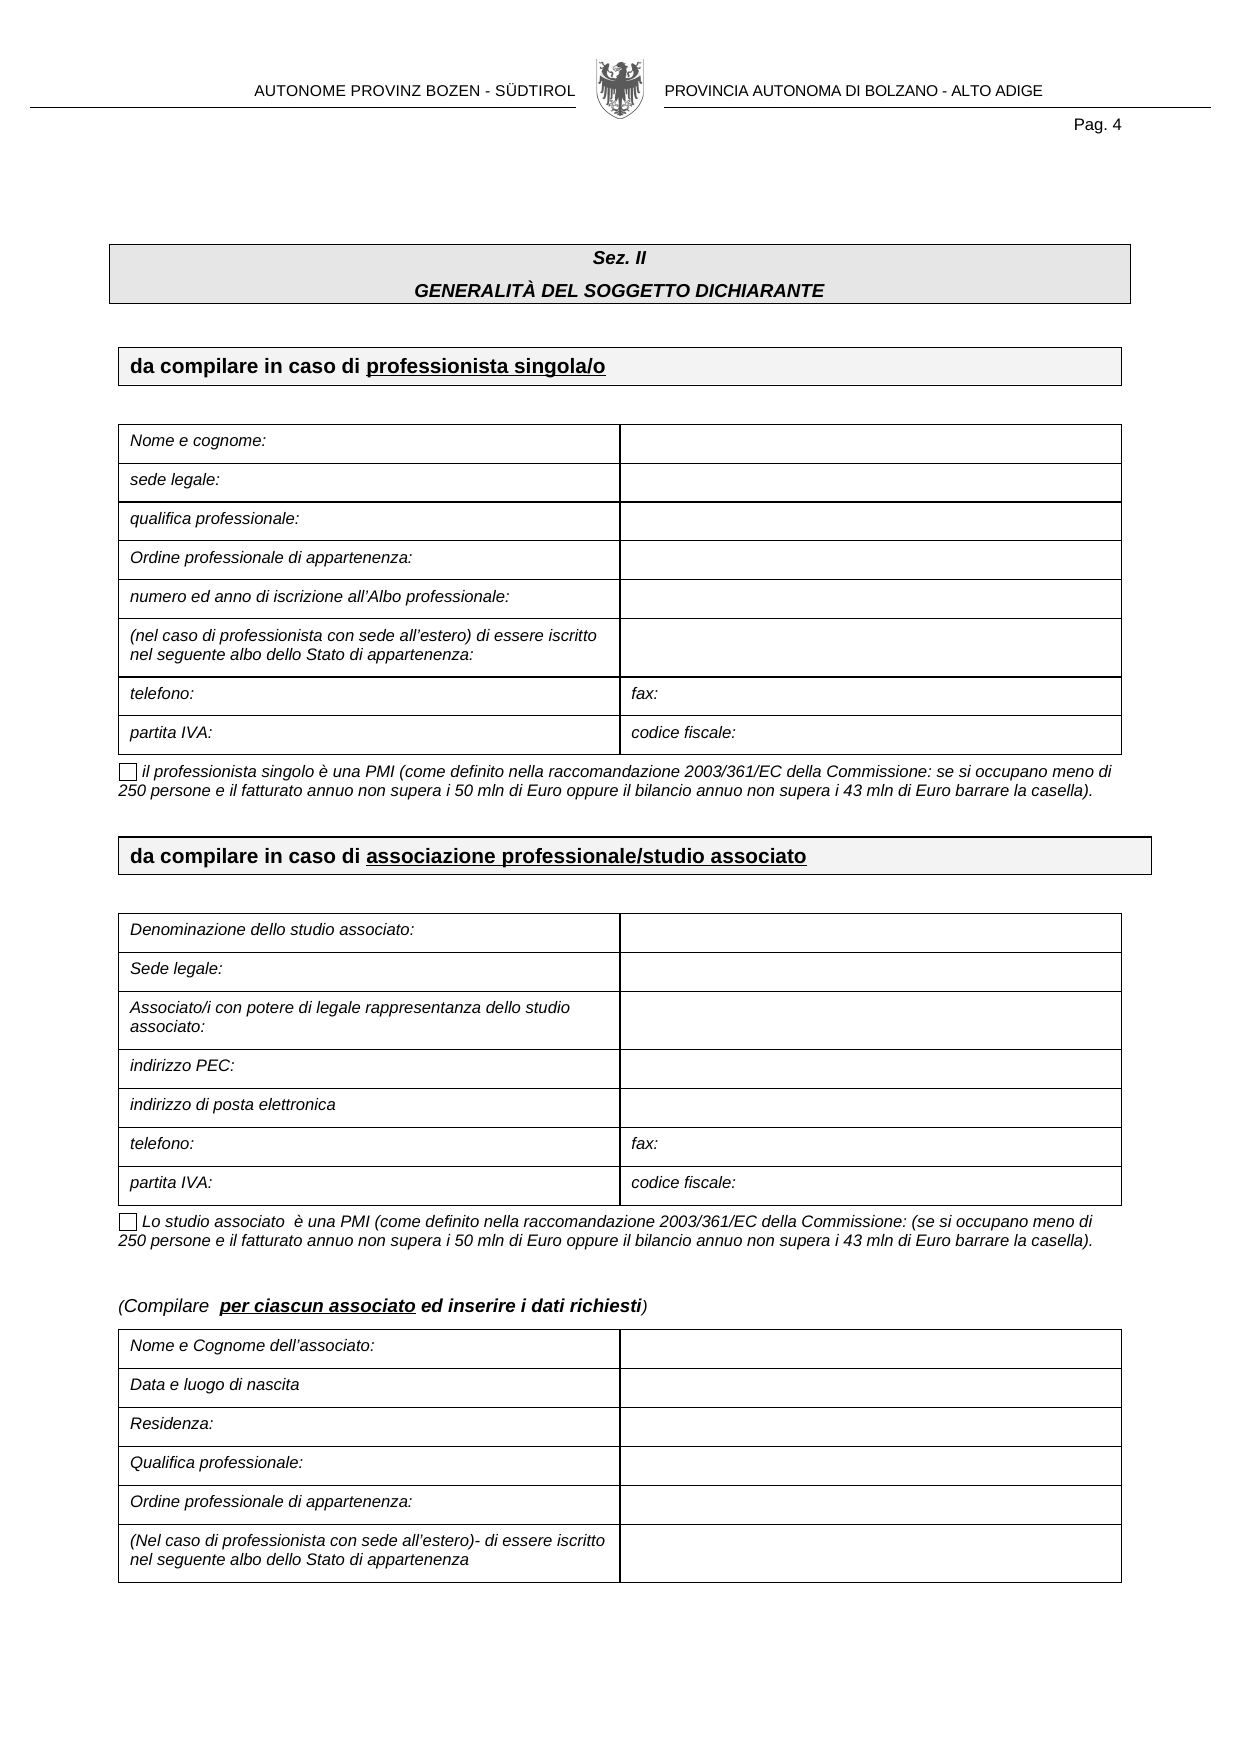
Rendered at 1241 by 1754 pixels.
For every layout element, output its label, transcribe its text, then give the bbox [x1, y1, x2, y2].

table_cell [621, 992, 1121, 1049]
table_cell partita IVA: [119, 716, 619, 754]
table_cell codice fiscale: [621, 1167, 1121, 1205]
table_cell codice fiscale: [621, 716, 1121, 754]
table_cell indirizzo PEC: [119, 1050, 619, 1088]
table_cell [621, 541, 1121, 579]
table_cell (nel caso di professionista con sede all’estero) di essere iscritto nel seguente albo dello Stato di appartenenza: [119, 619, 619, 676]
table_cell [621, 619, 1121, 676]
table_cell [621, 580, 1121, 618]
table_header da compilare in caso di associazione professionale/studio associato [119, 838, 1151, 874]
table_cell [621, 464, 1121, 501]
table_cell Ordine professionale di appartenenza: [119, 541, 619, 579]
table_header [621, 1330, 1121, 1368]
table_header [621, 425, 1121, 462]
table_cell Associato/i con potere di legale rappresentanza dello studio associato: [119, 992, 619, 1049]
table_cell [621, 1525, 1121, 1582]
table_cell Data e luogo di nascita [119, 1369, 619, 1407]
table_cell fax: [621, 1128, 1121, 1166]
table_header da compilare in caso di professionista singola/o [119, 348, 1121, 384]
table_cell Sede legale: [119, 953, 619, 991]
table_cell [621, 1089, 1121, 1127]
table_cell fax: [621, 678, 1121, 715]
text il professionista singolo è una PMI (come definito nella raccomandazione 2003/361/EC della Commissione: se si occupano meno di 250 persone e il fatturato annuo non supera i 50 mln di Euro oppure il bilancio annuo non supera i 43 mln di Euro barrare la casella). [118, 762, 1123, 800]
table_header Nome e Cognome dell’associato: [119, 1330, 619, 1368]
text (Compilare per ciascun associato ed inserire i dati richiesti) [118, 1294, 1122, 1316]
table_header Denominazione dello studio associato: [119, 914, 619, 952]
table_cell [621, 1447, 1121, 1484]
text Lo studio associato è una PMI (come definito nella raccomandazione 2003/361/EC della Commissione: (se si occupano meno di 250 persone e il fatturato annuo non supera i 50 mln di Euro oppure il bilancio annuo non supera i 43 mln di Euro barrare la casella). [118, 1212, 1122, 1250]
table_cell partita IVA: [119, 1167, 619, 1205]
table_cell Ordine professionale di appartenenza: [119, 1486, 619, 1523]
table_cell (Nel caso di professionista con sede all’estero)- di essere iscritto nel seguente albo dello Stato di appartenenza [119, 1525, 619, 1582]
table_cell Residenza: [119, 1408, 619, 1446]
table_header Nome e cognome: [119, 425, 619, 462]
table_cell [621, 1369, 1121, 1407]
picture [596, 59, 644, 119]
table_cell Qualifica professionale: [119, 1447, 619, 1484]
table_cell telefono: [119, 678, 619, 715]
table_cell qualifica professionale: [119, 503, 619, 540]
table_cell numero ed anno di iscrizione all’Albo professionale: [119, 580, 619, 618]
table_cell [621, 1050, 1121, 1088]
text Sez. II [110, 245, 1130, 269]
table_cell indirizzo di posta elettronica [119, 1089, 619, 1127]
table_cell [621, 1486, 1121, 1523]
table_header [621, 914, 1121, 952]
table_cell sede legale: [119, 464, 619, 501]
table_cell [621, 1408, 1121, 1446]
table_cell [621, 953, 1121, 991]
text GENERALITÀ DEL SOGGETTO DICHIARANTE [110, 276, 1130, 303]
table_cell [621, 503, 1121, 540]
table_cell telefono: [119, 1128, 619, 1166]
